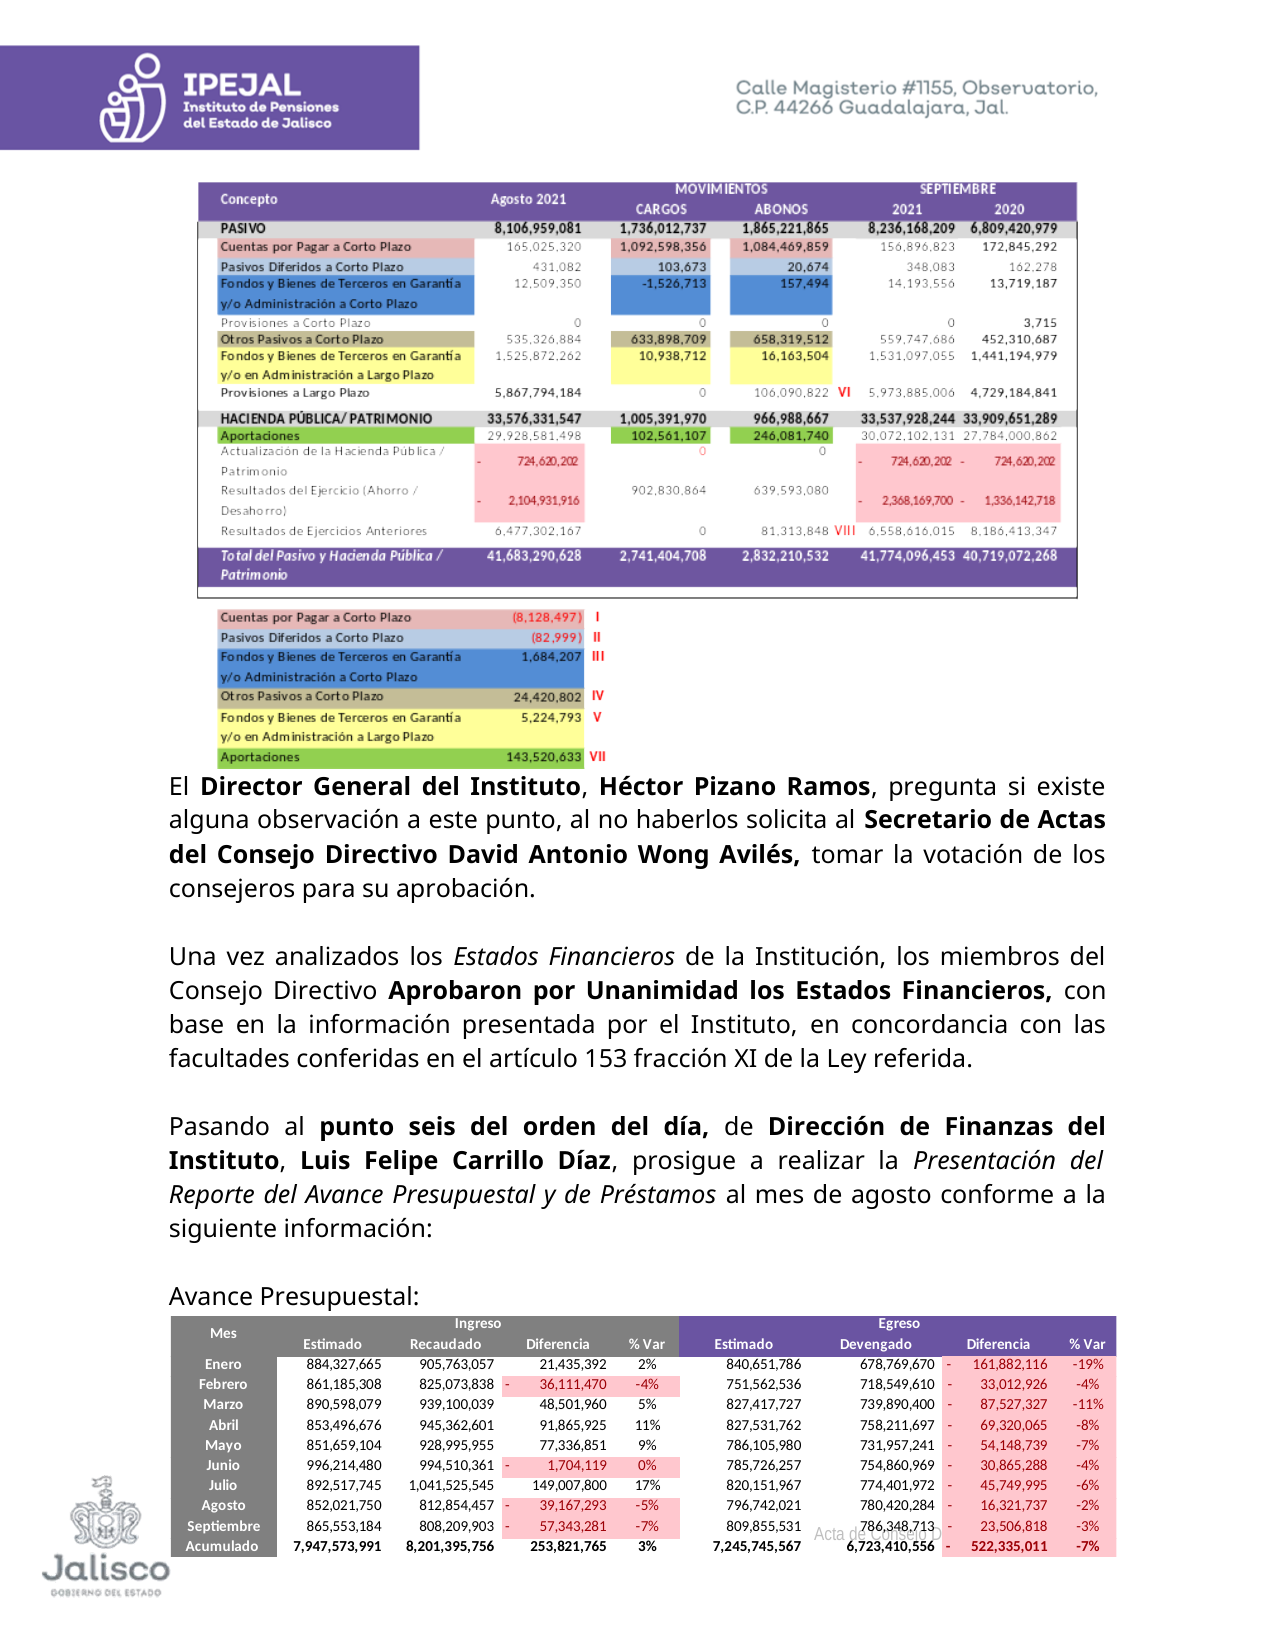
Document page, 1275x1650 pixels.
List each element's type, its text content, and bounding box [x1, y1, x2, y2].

picture [37, 1462, 176, 1616]
text Una vez analizados los Estados Financieros de la Institución, los miembros del Consejo Directivo Aprobaron por Unanimidad los Estados Financieros, con base en la información presentada por el Instituto, en concordancia con las facultades conferidas en el artículo 153 fracción XI de la Ley referida. [169, 938, 1106, 1075]
text Avance Presupuestal: [169, 1279, 1106, 1313]
text Pasando al punto seis del orden del día, de Dirección de Finanzas del Instituto, Luis Felipe Carrillo Díaz, prosigue a realizar la Presentación del Reporte del Avance Presupuestal y de Préstamos al mes de agosto conforme a la siguiente información: [169, 1109, 1106, 1245]
picture [0, 0, 1257, 182]
text El Director General del Instituto, Héctor Pizano Ramos, pregunta si existe alguna observación a este punto, al no haberlos solicita al Secretario de Actas del Consejo Directivo David Antonio Wong Avilés, tomar la votación de los consejeros para su aprobación. [169, 768, 1106, 904]
